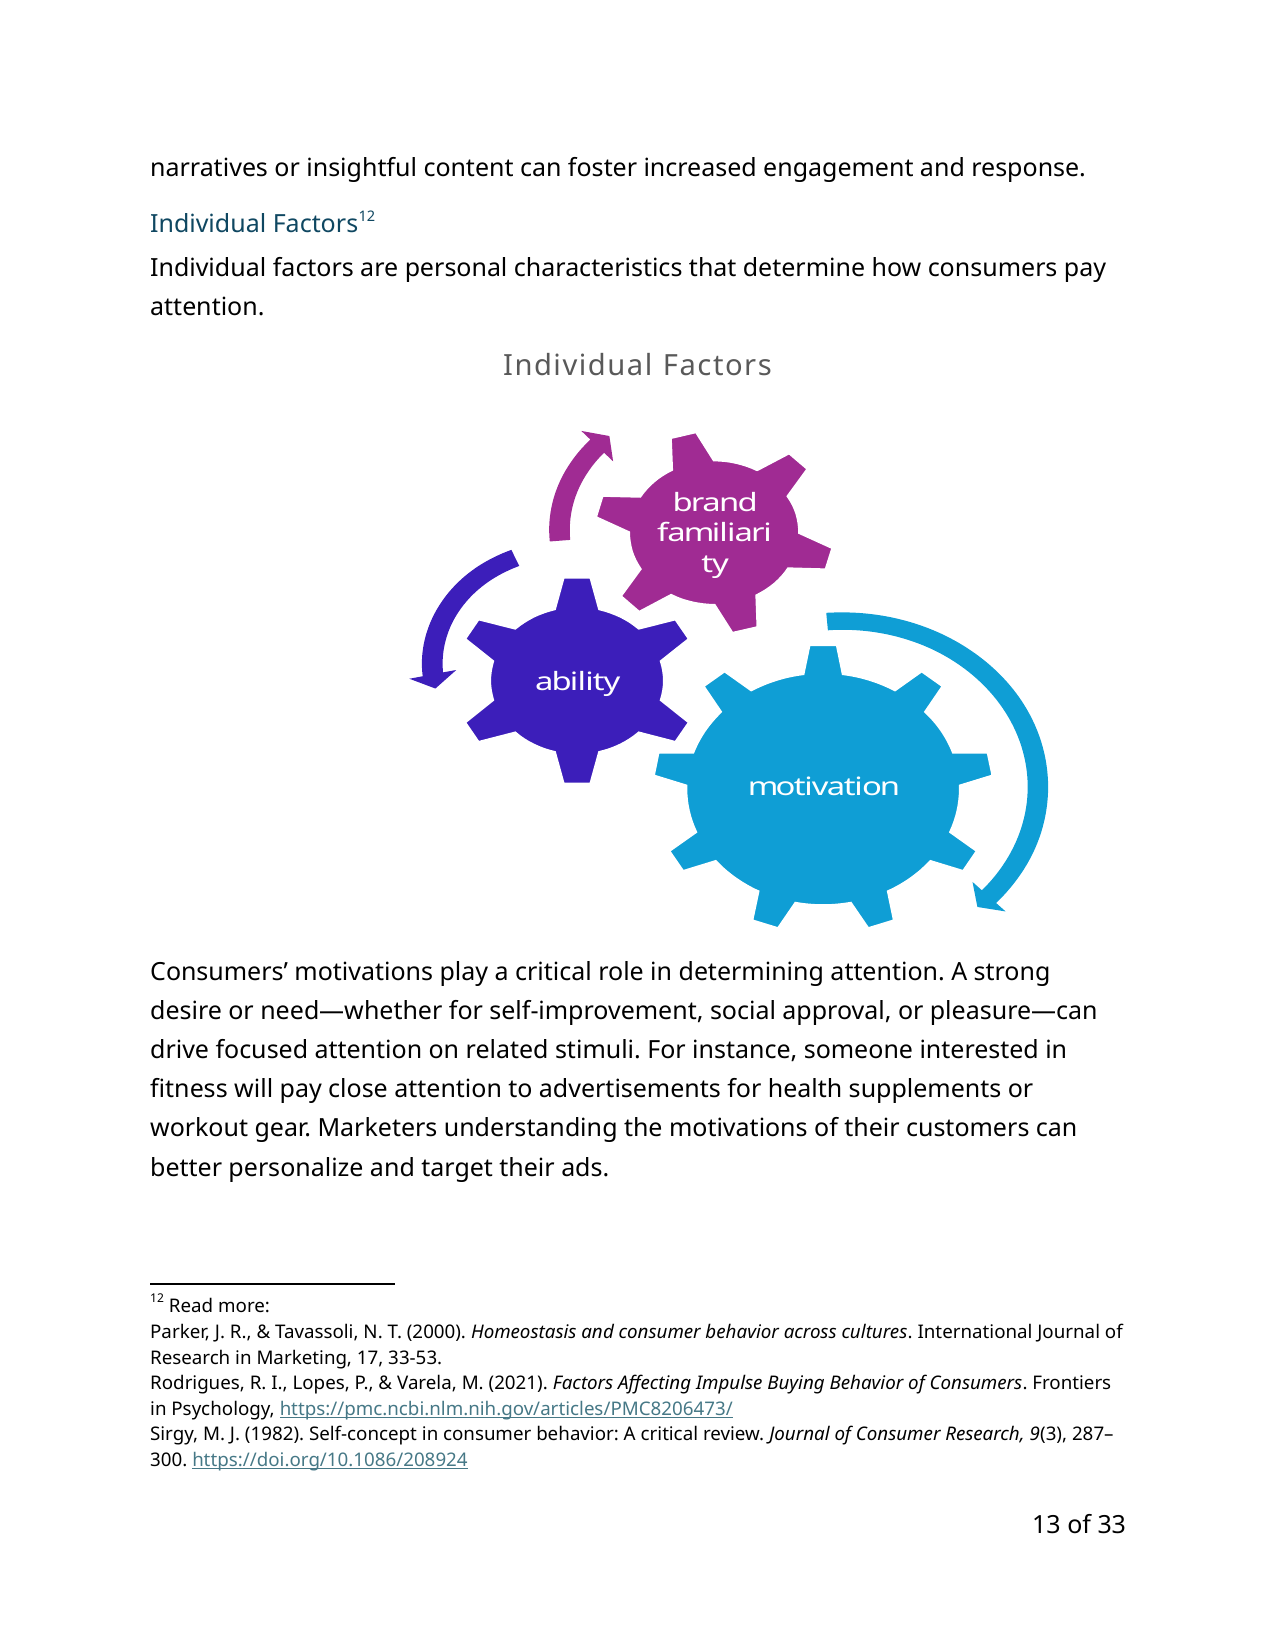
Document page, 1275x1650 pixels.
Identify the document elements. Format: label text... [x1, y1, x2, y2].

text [150, 150, 1125, 184]
text Individual factors are personal characteristics that determine how consumers pay attention. [150, 249, 1125, 322]
subtitle Individual Factors [150, 206, 1125, 240]
text Consumers’ motivations play a critical role in determining attention. A strong desire or need—whether for self-improvement, social approval, or pleasure—can drive focused attention on related stimuli. For instance, someone interested in fitness will pay close attention to advertisements for health supplements or workout gear. Marketers understanding the motivations of their customers can better personalize and target their ads. [150, 953, 1125, 1183]
subtitle Individual Factors [150, 344, 1125, 384]
